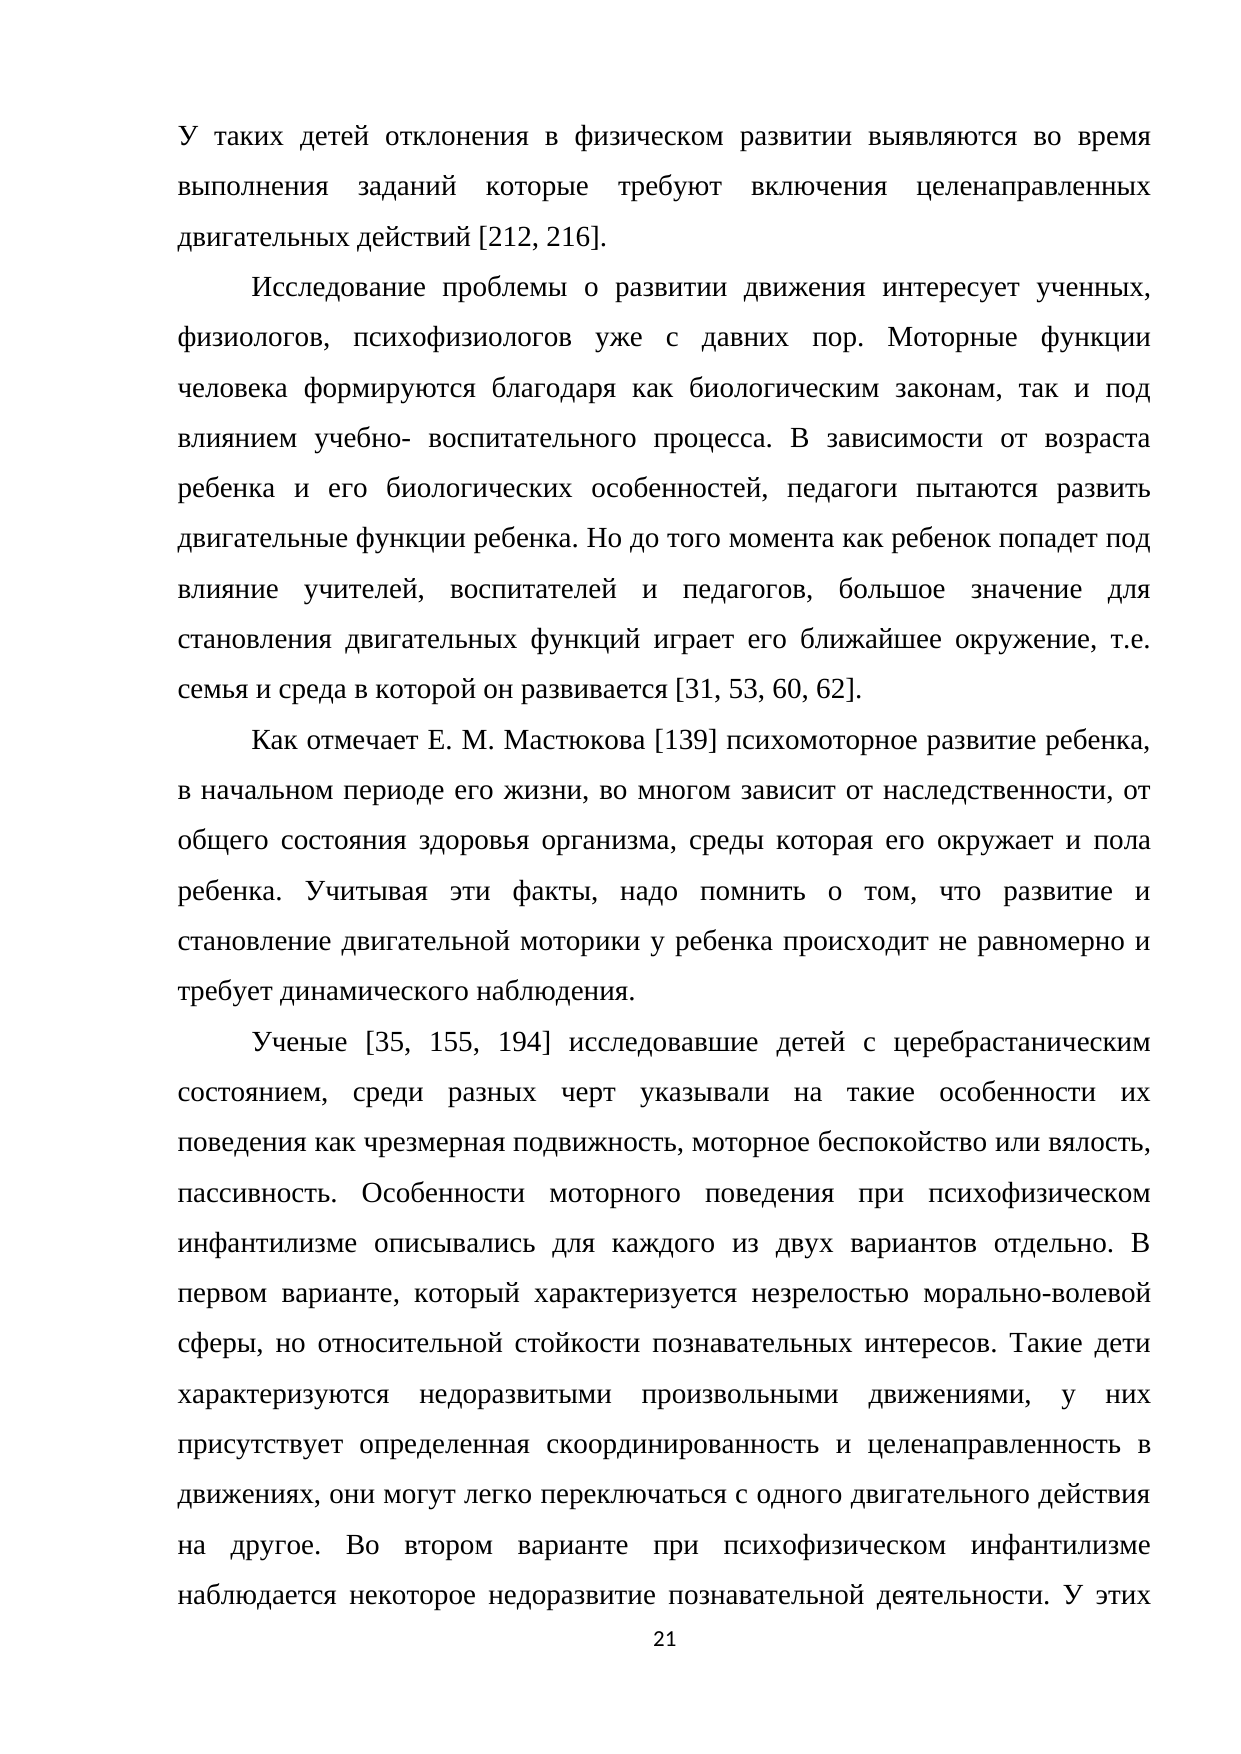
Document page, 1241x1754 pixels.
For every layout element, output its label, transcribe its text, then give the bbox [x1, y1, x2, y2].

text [177, 1024, 1152, 1611]
text Как отмечает Е. М. Мастюкова [139] психомоторное развитие ребенка, в начальном периоде его жизни, во многом зависит от наследственности, от общего состояния здоровья организма, среды которая его окружает и пола ребенка. Учитывая эти факты, надо помнить о том, что развитие и становление двигательной моторики у ребенка происходит не равномерно и требует динамического наблюдения. [177, 722, 1152, 1007]
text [177, 118, 1152, 252]
text Исследование проблемы о развитии движения интересует ученных, физиологов, психофизиологов уже с давних пор. Моторные функции человека формируются благодаря как биологическим законам, так и под влиянием учебно- воспитательного процесса. В зависимости от возраста ребенка и его биологических особенностей, педагоги пытаются развить двигательные функции ребенка. Но до того момента как ребенок попадет под влияние учителей, воспитателей и педагогов, большое значение для становления двигательных функций играет его ближайшее окружение, т.е. семья и среда в которой он развивается [31, 53, 60, 62]. [177, 269, 1152, 705]
